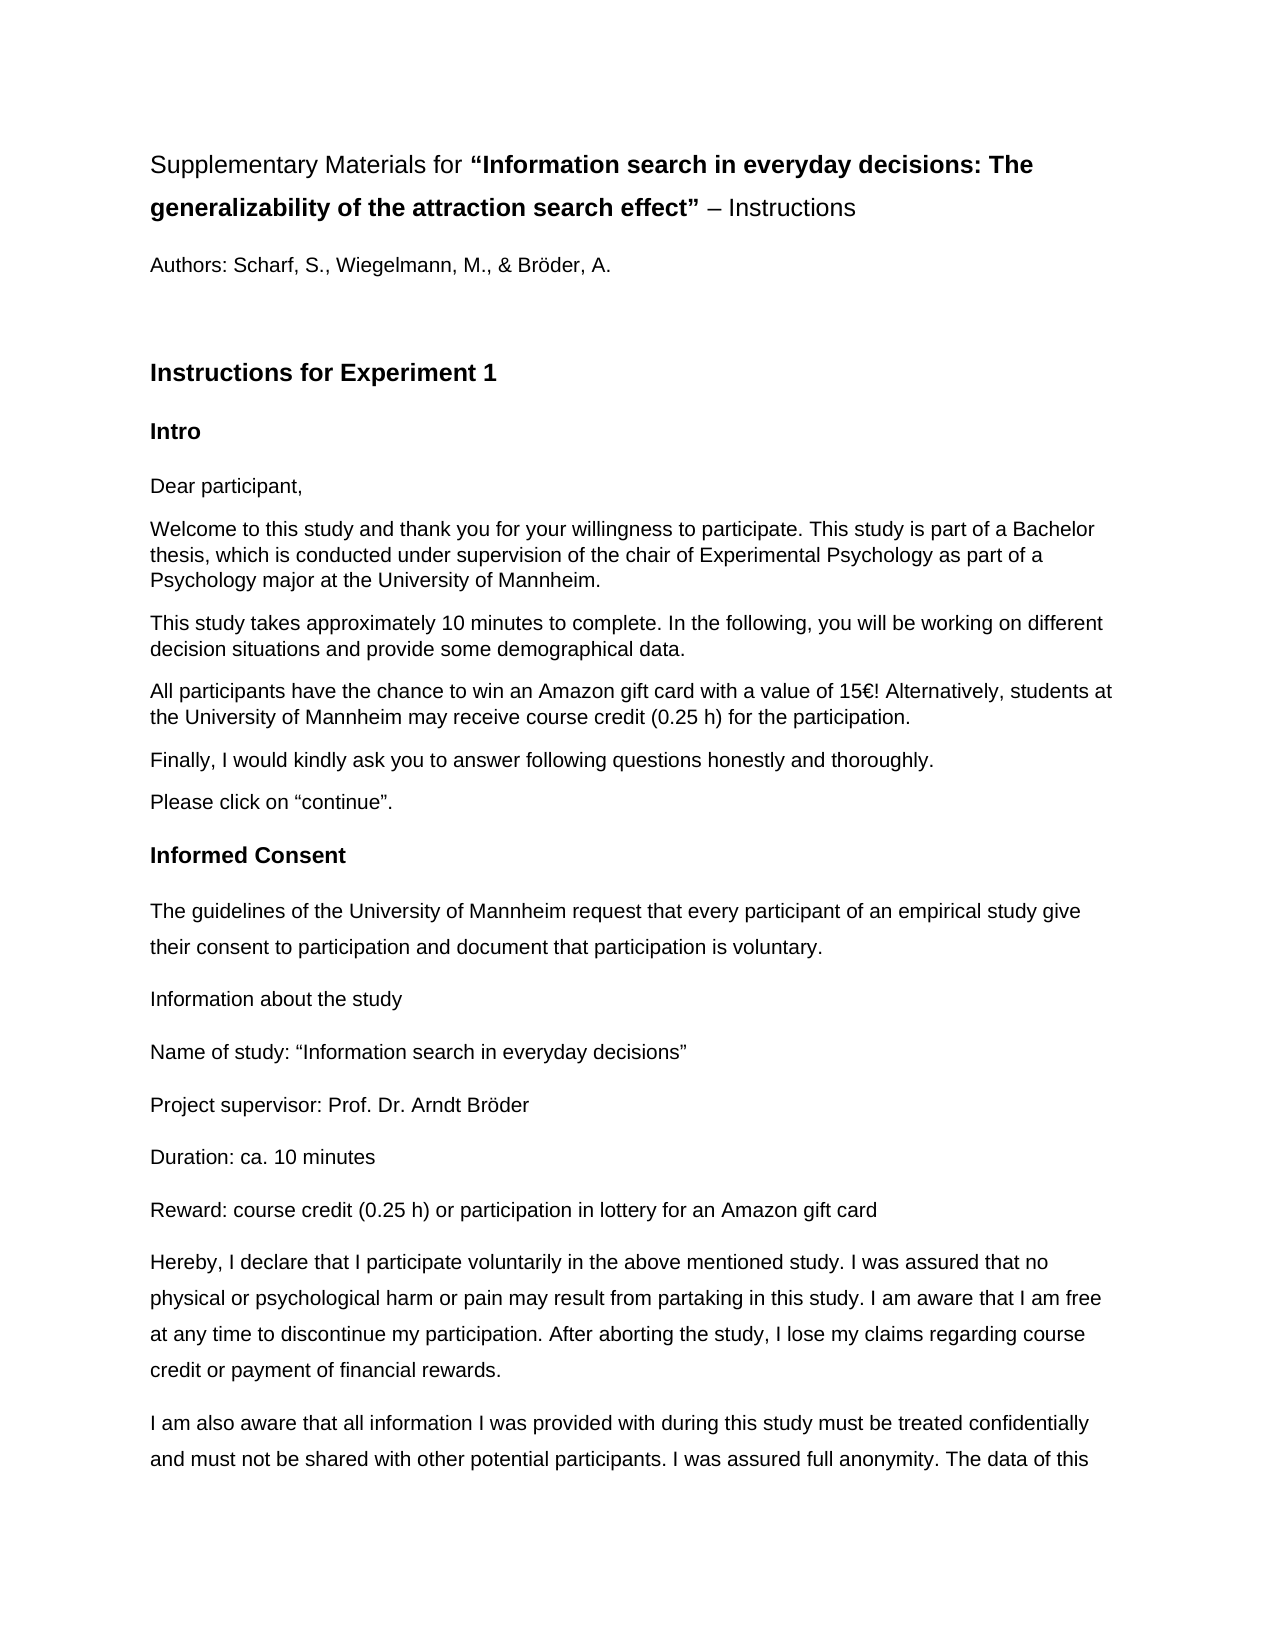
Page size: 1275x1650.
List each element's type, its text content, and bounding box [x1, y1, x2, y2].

text Dear participant, [150, 474, 1125, 498]
text Finally, I would kindly ask you to answer following questions honestly and thoroughly. [150, 747, 1125, 771]
text Reward: course credit (0.25 h) or participation in lottery for an Amazon gift card [150, 1198, 1125, 1222]
text All participants have the chance to win an Amazon gift card with a value of 15€! Alternatively, students at the University of Mannheim may receive course credit (0.25 h) for the participation. [150, 679, 1125, 729]
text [150, 1411, 1125, 1471]
text Information about the study [150, 987, 1125, 1011]
text Please click on “continue”. [150, 790, 1125, 814]
text Instructions for Experiment 1 [150, 358, 1125, 387]
text This study takes approximately 10 minutes to complete. In the following, you will be working on different decision situations and provide some demographical data. [150, 611, 1125, 661]
text Intro [150, 418, 1125, 444]
text The guidelines of the University of Mannheim request that every participant of an empirical study give their consent to participation and document that participation is voluntary. [150, 899, 1125, 958]
text Authors: Scharf, S., Wiegelmann, M., & Bröder, A. [150, 253, 1125, 277]
text Duration: ca. 10 minutes [150, 1145, 1125, 1169]
text Hereby, I declare that I participate voluntarily in the above mentioned study. I was assured that no physical or psychological harm or pain may result from partaking in this study. I am aware that I am free at any time to discontinue my participation. After aborting the study, I lose my claims regarding course credit or payment of financial rewards. [150, 1250, 1125, 1382]
text Welcome to this study and thank you for your willingness to participate. This study is part of a Bachelor thesis, which is conducted under supervision of the chair of Experimental Psychology as part of a Psychology major at the University of Mannheim. [150, 517, 1125, 592]
text Project supervisor: Prof. Dr. Arndt Bröder [150, 1092, 1125, 1116]
text Name of study: “Information search in everyday decisions” [150, 1040, 1125, 1064]
text Supplementary Materials for “Information search in everyday decisions: The generalizability of the attraction search effect” – Instructions [150, 150, 1125, 222]
text Informed Consent [150, 842, 1125, 869]
